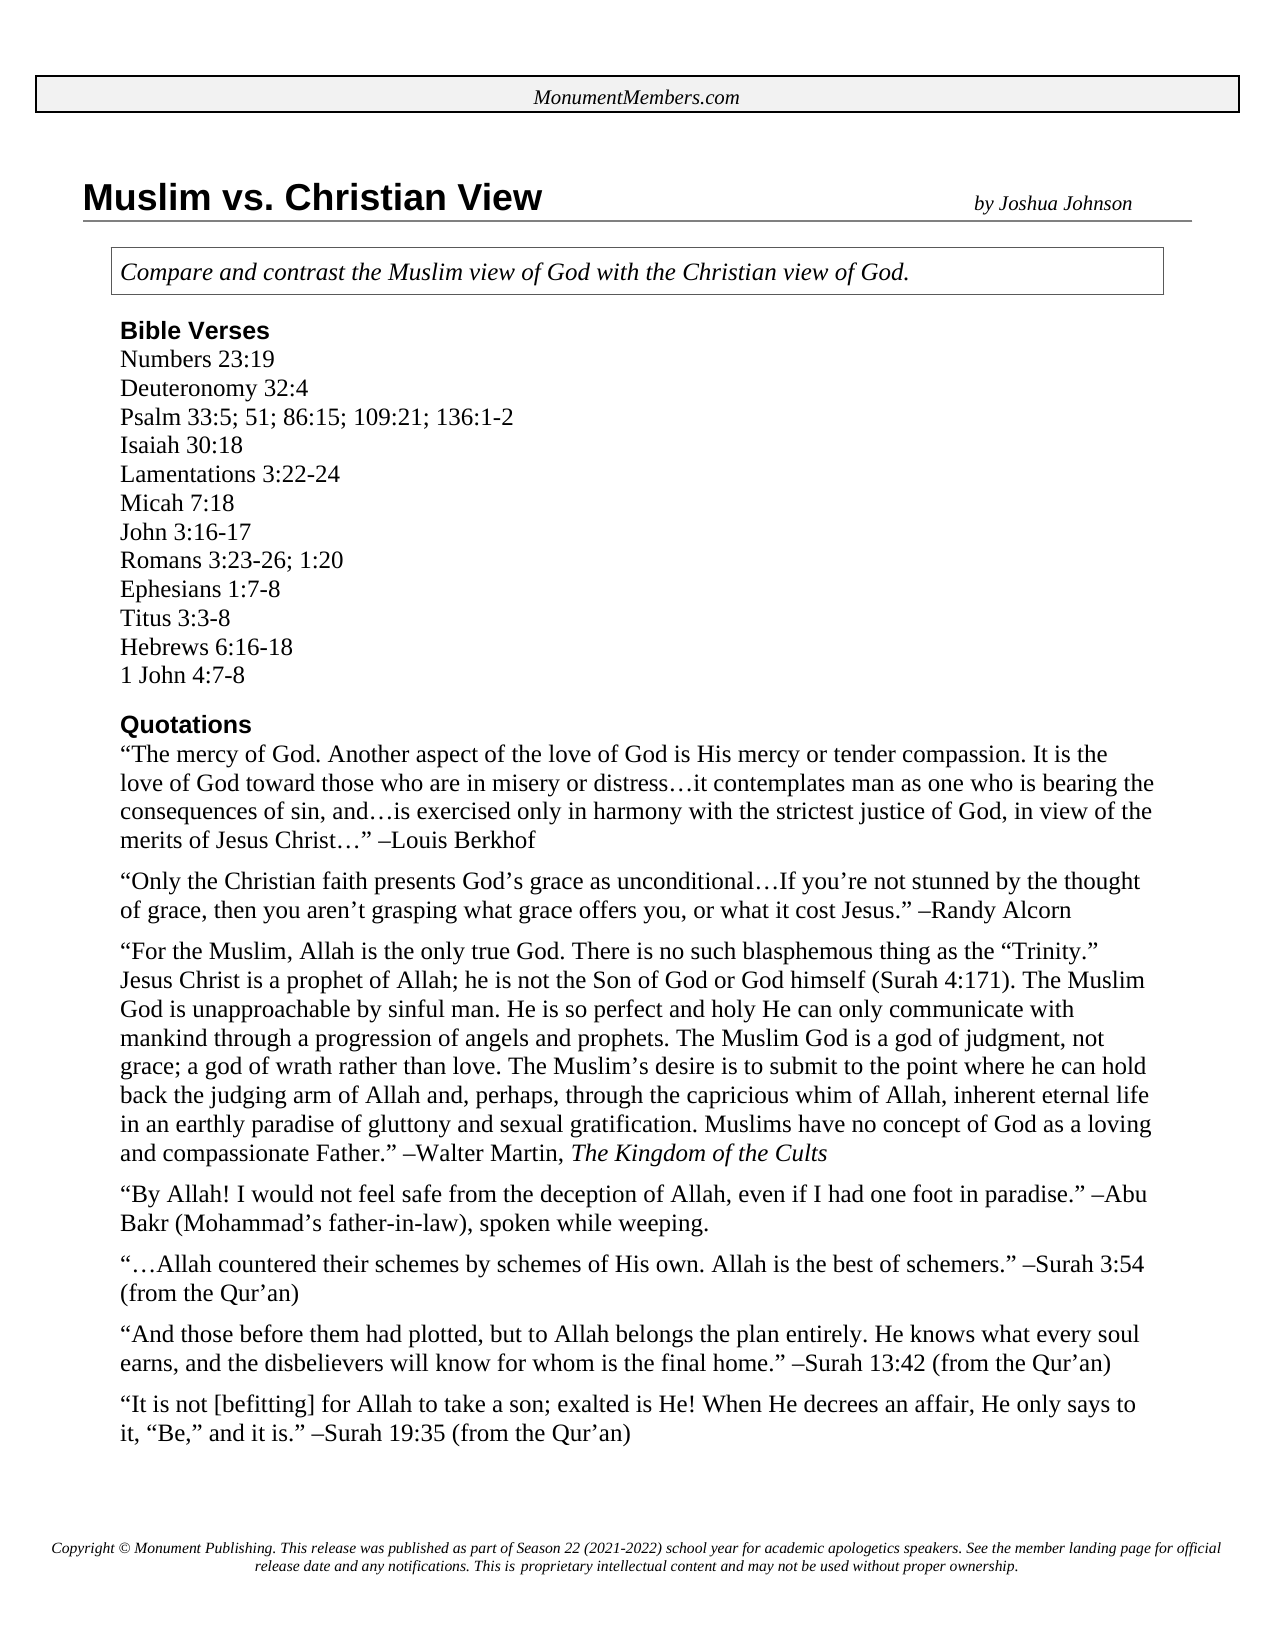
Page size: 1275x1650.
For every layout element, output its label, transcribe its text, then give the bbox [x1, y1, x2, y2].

list Deuteronomy 32:4 [120, 373, 1155, 402]
list Titus 3:3-8 [120, 603, 1155, 632]
list 1 John 4:7-8 [120, 661, 1155, 689]
list “…Allah countered their schemes by schemes of His own. Allah is the best of schemers.” –Surah 3:54 (from the Qur’an) [120, 1249, 1155, 1306]
list John 3:16-17 [120, 517, 1155, 546]
list “And those before them had plotted, but to Allah belongs the plan entirely. He knows what every soul earns, and the disbelievers will know for whom is the final home.” –Surah 13:42 (from the Qur’an) [120, 1319, 1155, 1376]
list Numbers 23:19 [120, 344, 1155, 373]
list Isaiah 30:18 [120, 431, 1155, 459]
list Lamentations 3:22-24 [120, 459, 1155, 488]
text Compare and contrast the Muslim view of God with the Christian view of God. [112, 248, 1163, 294]
list Ephesians 1:7-8 [120, 574, 1155, 603]
list Hebrews 6:16-18 [120, 632, 1155, 661]
list “The mercy of God. Another aspect of the love of God is His mercy or tender compassion. It is the love of God toward those who are in misery or distress…it contemplates man as one who is bearing the consequences of sin, and…is exercised only in harmony with the strictest justice of God, in view of the merits of Jesus Christ…” –Louis Berkhof [120, 739, 1155, 854]
subtitle Muslim vs. Christian View by Joshua Johnson [82, 175, 1192, 222]
text Bible Verses [120, 316, 1155, 344]
list Micah 7:18 [120, 488, 1155, 517]
list Romans 3:23-26; 1:20 [120, 546, 1155, 574]
text Quotations [120, 710, 1155, 739]
list “For the Muslim, Allah is the only true God. There is no such blasphemous thing as the “Trinity.” Jesus Christ is a prophet of Allah; he is not the Son of God or God himself (Surah 4:171). The Muslim God is unapproachable by sinful man. He is so perfect and holy He can only communicate with mankind through a progression of angels and prophets. The Muslim God is a god of judgment, not grace; a god of wrath rather than love. The Muslim’s desire is to submit to the point where he can hold back the judging arm of Allah and, perhaps, through the capricious whim of Allah, inherent eternal life in an earthly paradise of gluttony and sexual gratification. Muslims have no concept of God as a loving and compassionate Father.” –Walter Martin, The Kingdom of the Cults [120, 936, 1155, 1166]
list “Only the Christian faith presents God’s grace as unconditional…If you’re not stunned by the thought of grace, then you aren’t grasping what grace offers you, or what it cost Jesus.” –Randy Alcorn [120, 866, 1155, 924]
list “By Allah! I would not feel safe from the deception of Allah, even if I had one foot in paradise.” –Abu Bakr (Mohammad’s father-in-law), spoken while weeping. [120, 1179, 1155, 1236]
list Psalm 33:5; 51; 86:15; 109:21; 136:1-2 [120, 402, 1155, 431]
list “It is not [befitting] for Allah to take a son; exalted is He! When He decrees an affair, He only says to it, “Be,” and it is.” –Surah 19:35 (from the Qur’an) [120, 1389, 1155, 1446]
